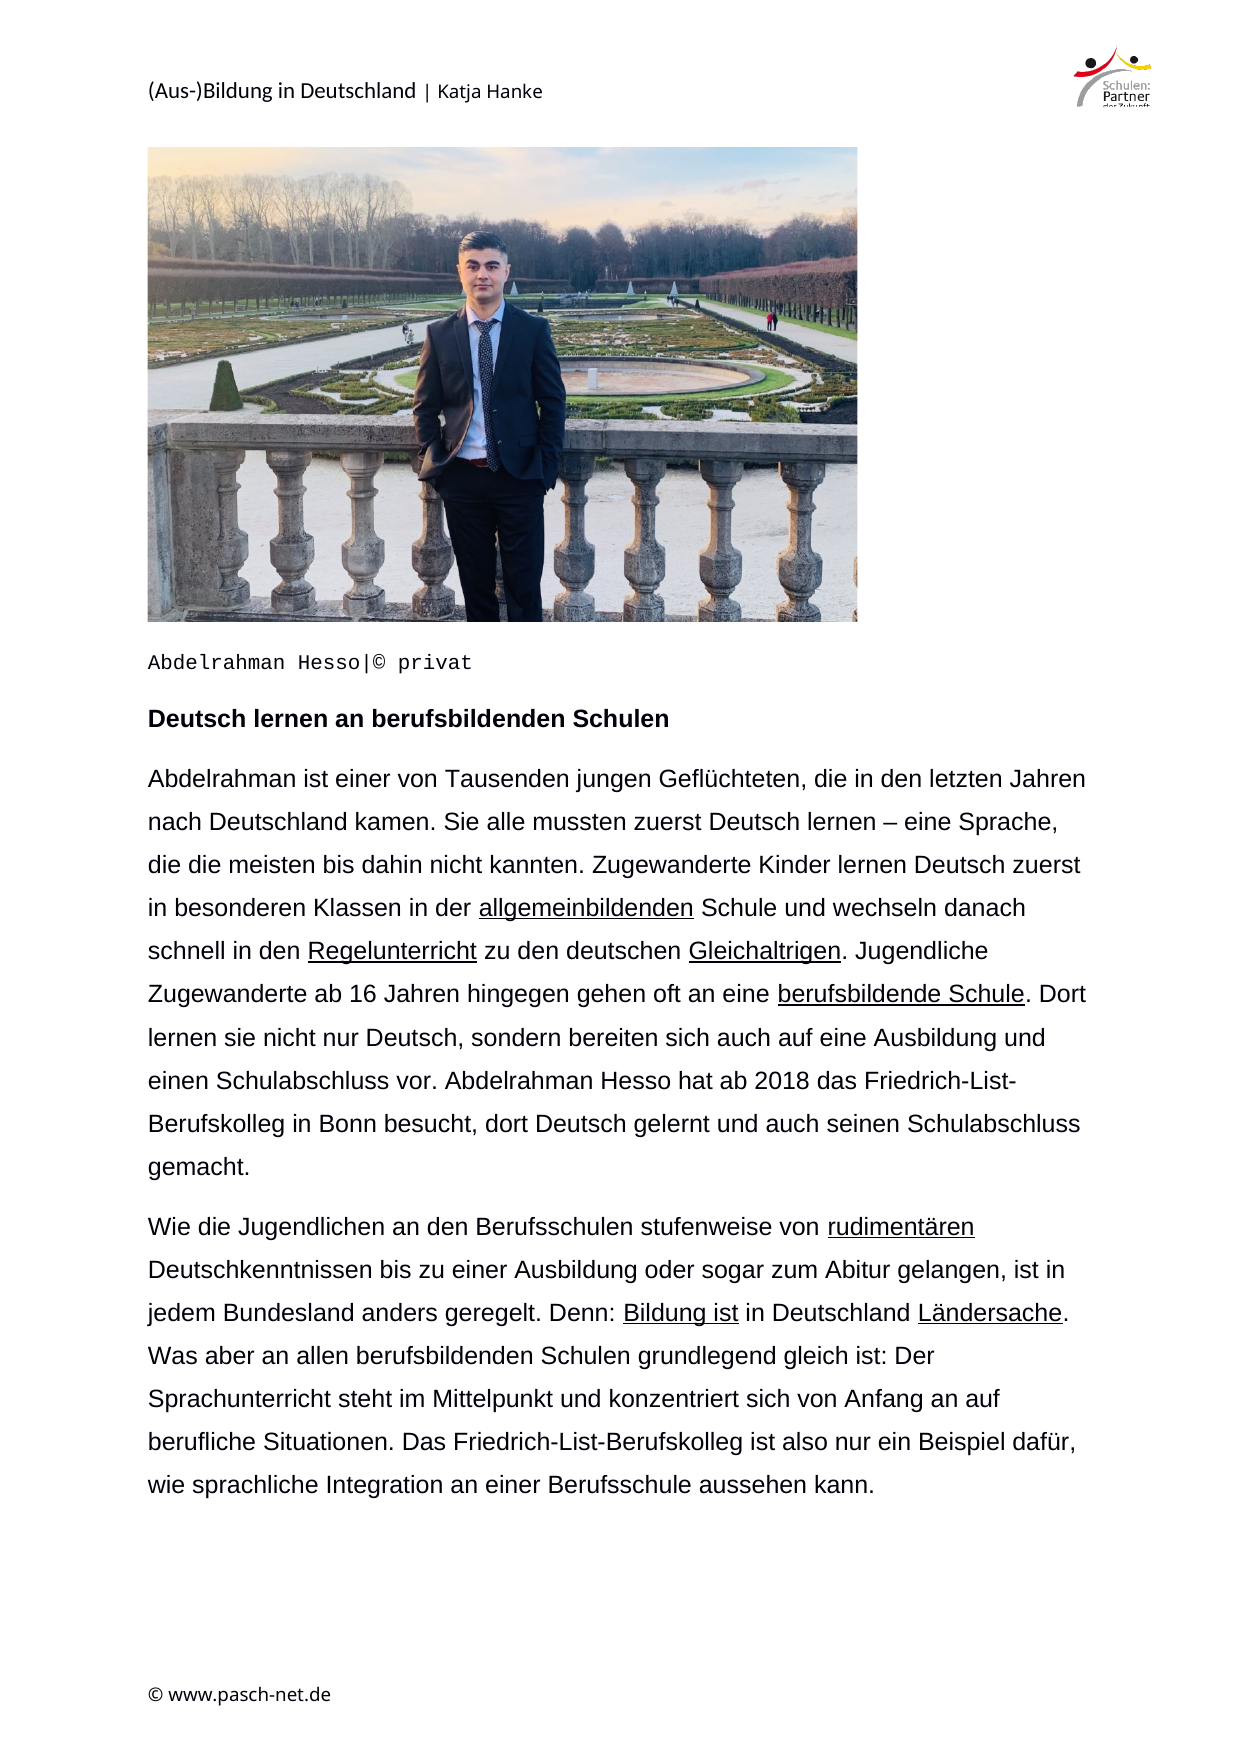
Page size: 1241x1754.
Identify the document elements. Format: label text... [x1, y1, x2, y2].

text Deutsch lernen an berufsbildenden Schulen [148, 704, 1093, 733]
picture [147, 147, 858, 622]
text Abdelrahman Hesso|© privat [148, 652, 1093, 676]
text Abdelrahman ist einer von Tausenden jungen Geflüchteten, die in den letzten Jahren nach Deutschland kamen. Sie alle mussten zuerst Deutsch lernen – eine Sprache, die die meisten bis dahin nicht kannten. Zugewanderte Kinder lernen Deutsch zuerst in besonderen Klassen in der allgemeinbildenden Schule und wechseln danach schnell in den Regelunterricht zu den deutschen Gleichaltrigen. Jugendliche Zugewanderte ab 16 Jahren hingegen gehen oft an eine berufsbildende Schule. Dort lernen sie nicht nur Deutsch, sondern bereiten sich auch auf eine Ausbildung und einen Schulabschluss vor. Abdelrahman Hesso hat ab 2018 das Friedrich-List-Berufskolleg in Bonn besucht, dort Deutsch gelernt und auch seinen Schulabschluss gemacht. [148, 764, 1093, 1181]
picture [1072, 46, 1151, 106]
text Wie die Jugendlichen an den Berufsschulen stufenweise von rudimentären Deutschkenntnissen bis zu einer Ausbildung oder sogar zum Abitur gelangen, ist in jedem Bundesland anders geregelt. Denn: Bildung ist in Deutschland Ländersache. Was aber an allen berufsbildenden Schulen grundlegend gleich ist: Der Sprachunterricht steht im Mittelpunkt und konzentriert sich von Anfang an auf berufliche Situationen. Das Friedrich-List-Berufskolleg ist also nur ein Beispiel dafür, wie sprachliche Integration an einer Berufsschule aussehen kann. [148, 1212, 1093, 1499]
